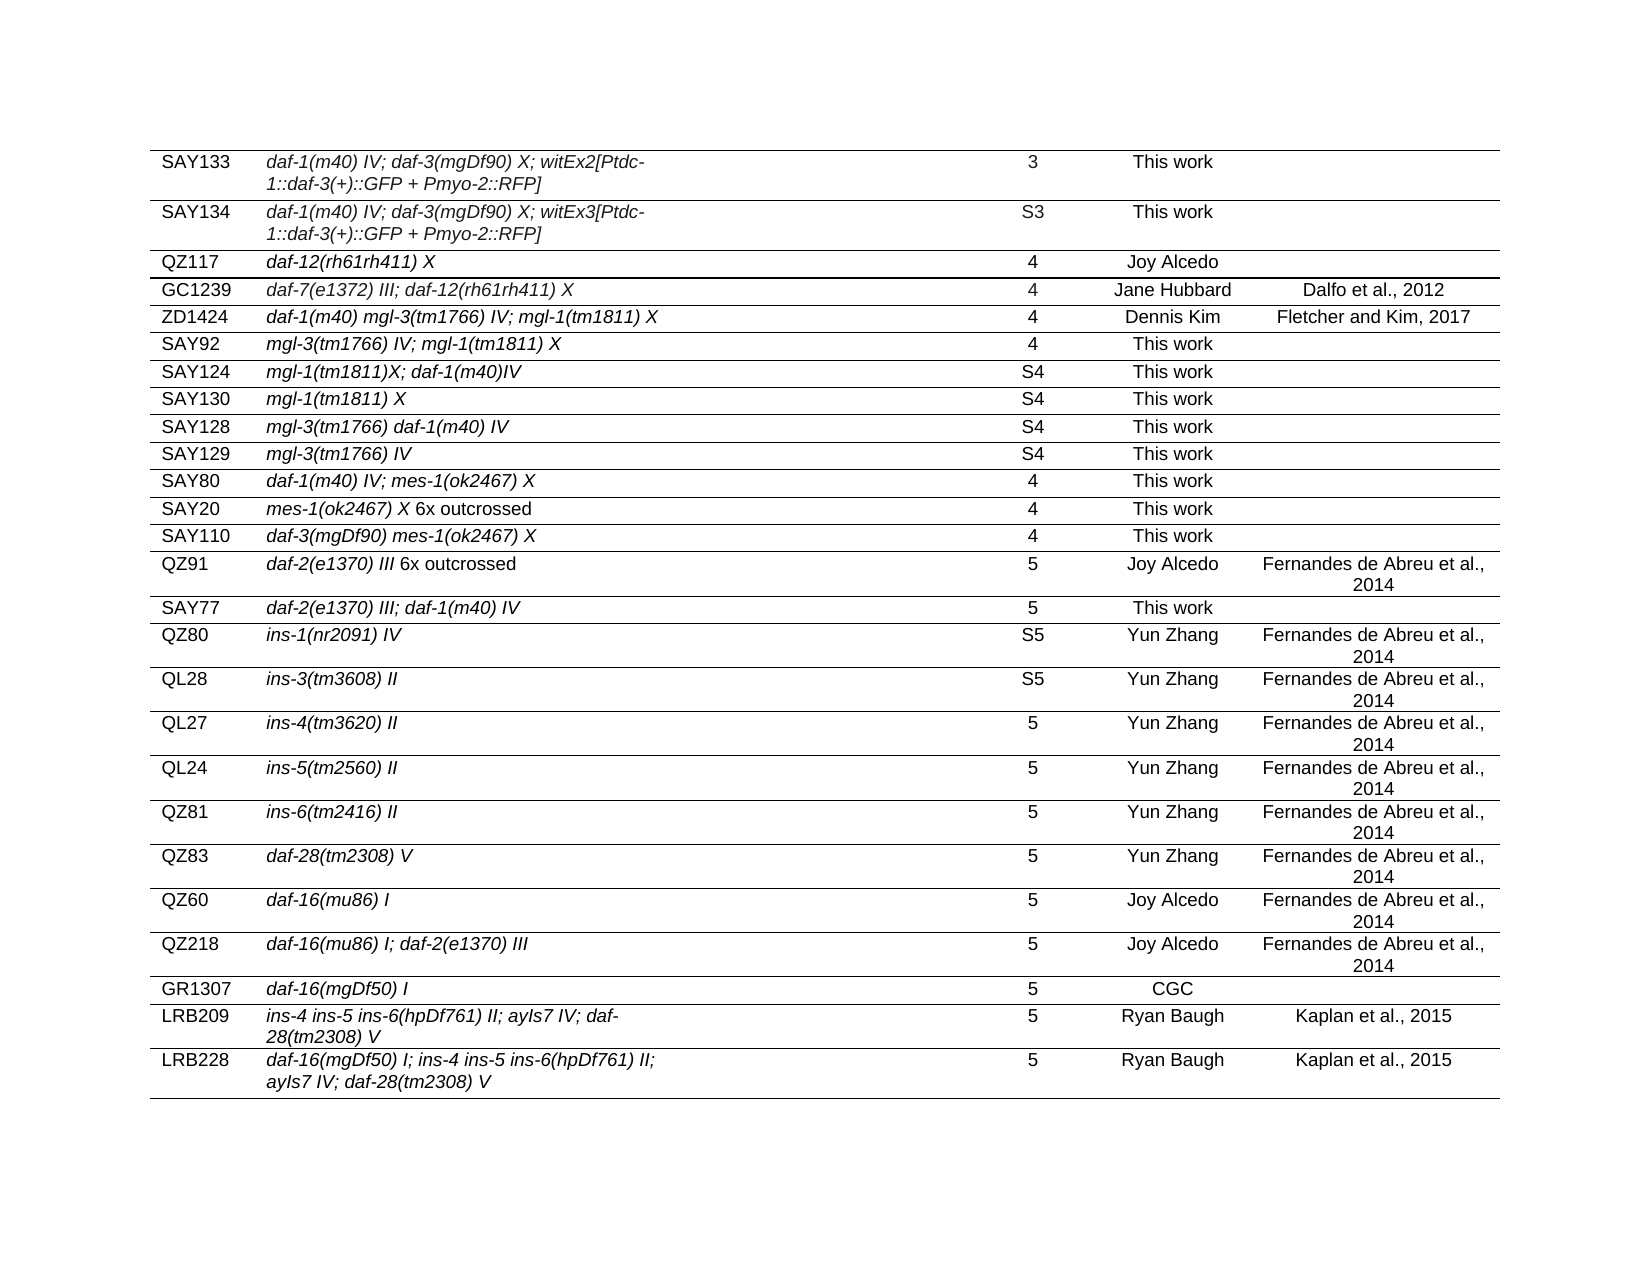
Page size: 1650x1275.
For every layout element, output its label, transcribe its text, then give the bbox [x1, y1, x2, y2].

table_cell [1247, 151, 1500, 200]
table_cell This work [1099, 151, 1247, 200]
table_cell This work [1099, 201, 1247, 250]
table_cell CGC [1099, 977, 1247, 1004]
table_cell SAY124 [150, 361, 255, 387]
table_cell [685, 333, 967, 359]
table_cell QZ117 [150, 251, 255, 277]
table_cell Yun Zhang [1099, 712, 1247, 755]
table_cell Fernandes de Abreu et al., 2014 [1247, 889, 1500, 932]
table_cell Dalfo et al., 2012 [1247, 279, 1500, 305]
table_cell daf-3(mgDf90) mes-1(ok2467) X [255, 525, 685, 551]
table_cell This work [1099, 333, 1247, 359]
table_cell Fernandes de Abreu et al., 2014 [1247, 845, 1500, 888]
table_cell SAY134 [150, 201, 255, 250]
table_cell S4 [967, 415, 1098, 442]
table_cell Kaplan et al., 2015 [1247, 1049, 1500, 1098]
table_cell SAY130 [150, 388, 255, 414]
table_cell [685, 415, 967, 442]
table_cell Yun Zhang [1099, 668, 1247, 711]
table_cell LRB209 [150, 1005, 255, 1048]
table_cell S5 [967, 668, 1098, 711]
table_cell [685, 801, 967, 844]
table_cell daf-16(mu86) I [255, 889, 685, 932]
table_cell [1247, 470, 1500, 497]
table_cell mgl-3(tm1766) daf-1(m40) IV [255, 415, 685, 442]
table_cell [1247, 388, 1500, 414]
table_cell [1247, 443, 1500, 469]
table_cell 5 [967, 933, 1098, 976]
table_cell SAY129 [150, 443, 255, 469]
table_cell QZ218 [150, 933, 255, 976]
table_cell daf-1(m40) mgl-3(tm1766) IV; mgl-1(tm1811) X [255, 306, 685, 332]
table_cell [685, 306, 967, 332]
table_cell [1247, 977, 1500, 1004]
table_cell 4 [967, 498, 1098, 524]
table_cell [685, 525, 967, 551]
table_cell SAY77 [150, 597, 255, 623]
table_cell [1247, 333, 1500, 359]
table_cell 4 [967, 251, 1098, 277]
table_cell This work [1099, 388, 1247, 414]
table_cell [685, 470, 967, 497]
table_cell 5 [967, 1005, 1098, 1048]
table_cell Fernandes de Abreu et al., 2014 [1247, 933, 1500, 976]
table_cell Fernandes de Abreu et al., 2014 [1247, 624, 1500, 667]
table_cell SAY80 [150, 470, 255, 497]
table_cell ins-4 ins-5 ins-6(hpDf761) II; ayIs7 IV; daf-28(tm2308) V [255, 1005, 685, 1048]
table_cell S5 [967, 624, 1098, 667]
table_cell daf-16(mu86) I; daf-2(e1370) III [255, 933, 685, 976]
table_cell This work [1099, 597, 1247, 623]
table_cell This work [1099, 415, 1247, 442]
table_cell daf-2(e1370) III 6x outcrossed [255, 552, 685, 596]
table_cell mgl-1(tm1811) X [255, 388, 685, 414]
table_cell Joy Alcedo [1099, 251, 1247, 277]
table_cell S4 [967, 388, 1098, 414]
table_cell ins-1(nr2091) IV [255, 624, 685, 667]
table_cell S4 [967, 443, 1098, 469]
table_cell ZD1424 [150, 306, 255, 332]
table_cell ins-5(tm2560) II [255, 756, 685, 799]
table_cell 4 [967, 525, 1098, 551]
table_cell daf-16(mgDf50) I; ins-4 ins-5 ins-6(hpDf761) II; ayIs7 IV; daf-28(tm2308) V [255, 1049, 685, 1098]
table_cell SAY128 [150, 415, 255, 442]
table_cell mgl-3(tm1766) IV; mgl-1(tm1811) X [255, 333, 685, 359]
table_cell SAY20 [150, 498, 255, 524]
table_cell Fernandes de Abreu et al., 2014 [1247, 756, 1500, 799]
table_cell [685, 443, 967, 469]
table_cell daf-12(rh61rh411) X [255, 251, 685, 277]
table_cell [685, 712, 967, 755]
table_cell Yun Zhang [1099, 756, 1247, 799]
table_cell [685, 151, 967, 200]
table_cell Fernandes de Abreu et al., 2014 [1247, 712, 1500, 755]
table_cell QZ81 [150, 801, 255, 844]
table_cell 4 [967, 306, 1098, 332]
table_cell [685, 624, 967, 667]
table_cell Joy Alcedo [1099, 552, 1247, 596]
table_cell 5 [967, 597, 1098, 623]
table_cell daf-1(m40) IV; daf-3(mgDf90) X; witEx3[Ptdc-1::daf-3(+)::GFP + Pmyo-2::RFP] [255, 201, 685, 250]
table_cell 5 [967, 889, 1098, 932]
table_cell [685, 977, 967, 1004]
table_cell Kaplan et al., 2015 [1247, 1005, 1500, 1048]
table_cell 4 [967, 279, 1098, 305]
table_cell This work [1099, 361, 1247, 387]
table_cell [685, 933, 967, 976]
table_cell QL24 [150, 756, 255, 799]
table_cell daf-1(m40) IV; mes-1(ok2467) X [255, 470, 685, 497]
table_cell mgl-1(tm1811)X; daf-1(m40)IV [255, 361, 685, 387]
table_cell [685, 756, 967, 799]
table_cell 5 [967, 845, 1098, 888]
table_cell Ryan Baugh [1099, 1005, 1247, 1048]
table_cell 5 [967, 977, 1098, 1004]
table_cell [1247, 498, 1500, 524]
table_cell QL27 [150, 712, 255, 755]
table_cell SAY133 [150, 151, 255, 200]
table_cell [685, 552, 967, 596]
table_cell This work [1099, 498, 1247, 524]
table_cell 5 [967, 756, 1098, 799]
table_cell [685, 279, 967, 305]
table_cell ins-4(tm3620) II [255, 712, 685, 755]
table_cell QZ91 [150, 552, 255, 596]
table_cell [685, 1049, 967, 1098]
table_cell [685, 201, 967, 250]
table_cell ins-3(tm3608) II [255, 668, 685, 711]
table_cell daf-2(e1370) III; daf-1(m40) IV [255, 597, 685, 623]
table_cell GR1307 [150, 977, 255, 1004]
table_cell QZ60 [150, 889, 255, 932]
table_cell [1247, 415, 1500, 442]
table_cell 5 [967, 801, 1098, 844]
table_cell Fletcher and Kim, 2017 [1247, 306, 1500, 332]
table_cell [685, 361, 967, 387]
table_cell 5 [967, 552, 1098, 596]
table_cell [685, 845, 967, 888]
table_cell Dennis Kim [1099, 306, 1247, 332]
table_cell [685, 498, 967, 524]
table_cell Yun Zhang [1099, 624, 1247, 667]
table_cell [1247, 251, 1500, 277]
table_cell Ryan Baugh [1099, 1049, 1247, 1098]
table_cell QZ83 [150, 845, 255, 888]
table_cell S4 [967, 361, 1098, 387]
table_cell 3 [967, 151, 1098, 200]
table_cell [1247, 361, 1500, 387]
table_cell daf-28(tm2308) V [255, 845, 685, 888]
table_cell Joy Alcedo [1099, 889, 1247, 932]
table_cell [685, 1005, 967, 1048]
table_cell daf-7(e1372) III; daf-12(rh61rh411) X [255, 279, 685, 305]
table_cell 5 [967, 1049, 1098, 1098]
table_cell [1247, 201, 1500, 250]
table_cell 4 [967, 333, 1098, 359]
table_cell [685, 668, 967, 711]
table_cell QZ80 [150, 624, 255, 667]
table_cell [1247, 597, 1500, 623]
table_cell QL28 [150, 668, 255, 711]
table_cell daf-16(mgDf50) I [255, 977, 685, 1004]
table_cell 5 [967, 712, 1098, 755]
table_cell S3 [967, 201, 1098, 250]
table_cell Joy Alcedo [1099, 933, 1247, 976]
table_cell daf-1(m40) IV; daf-3(mgDf90) X; witEx2[Ptdc-1::daf-3(+)::GFP + Pmyo-2::RFP] [255, 151, 685, 200]
table_cell mgl-3(tm1766) IV [255, 443, 685, 469]
table_cell Fernandes de Abreu et al., 2014 [1247, 552, 1500, 596]
table_cell 4 [967, 470, 1098, 497]
table_cell SAY92 [150, 333, 255, 359]
table_cell ins-6(tm2416) II [255, 801, 685, 844]
table_cell This work [1099, 443, 1247, 469]
table_cell SAY110 [150, 525, 255, 551]
table_cell Yun Zhang [1099, 801, 1247, 844]
table_cell [685, 251, 967, 277]
table_cell GC1239 [150, 279, 255, 305]
table_cell Fernandes de Abreu et al., 2014 [1247, 801, 1500, 844]
table_cell LRB228 [150, 1049, 255, 1098]
table_cell mes-1(ok2467) X 6x outcrossed [255, 498, 685, 524]
table_cell [685, 388, 967, 414]
table_cell This work [1099, 525, 1247, 551]
table_cell [685, 597, 967, 623]
table_cell Jane Hubbard [1099, 279, 1247, 305]
table_cell [1247, 525, 1500, 551]
table_cell This work [1099, 470, 1247, 497]
table_cell [685, 889, 967, 932]
table_cell Yun Zhang [1099, 845, 1247, 888]
table_cell Fernandes de Abreu et al., 2014 [1247, 668, 1500, 711]
